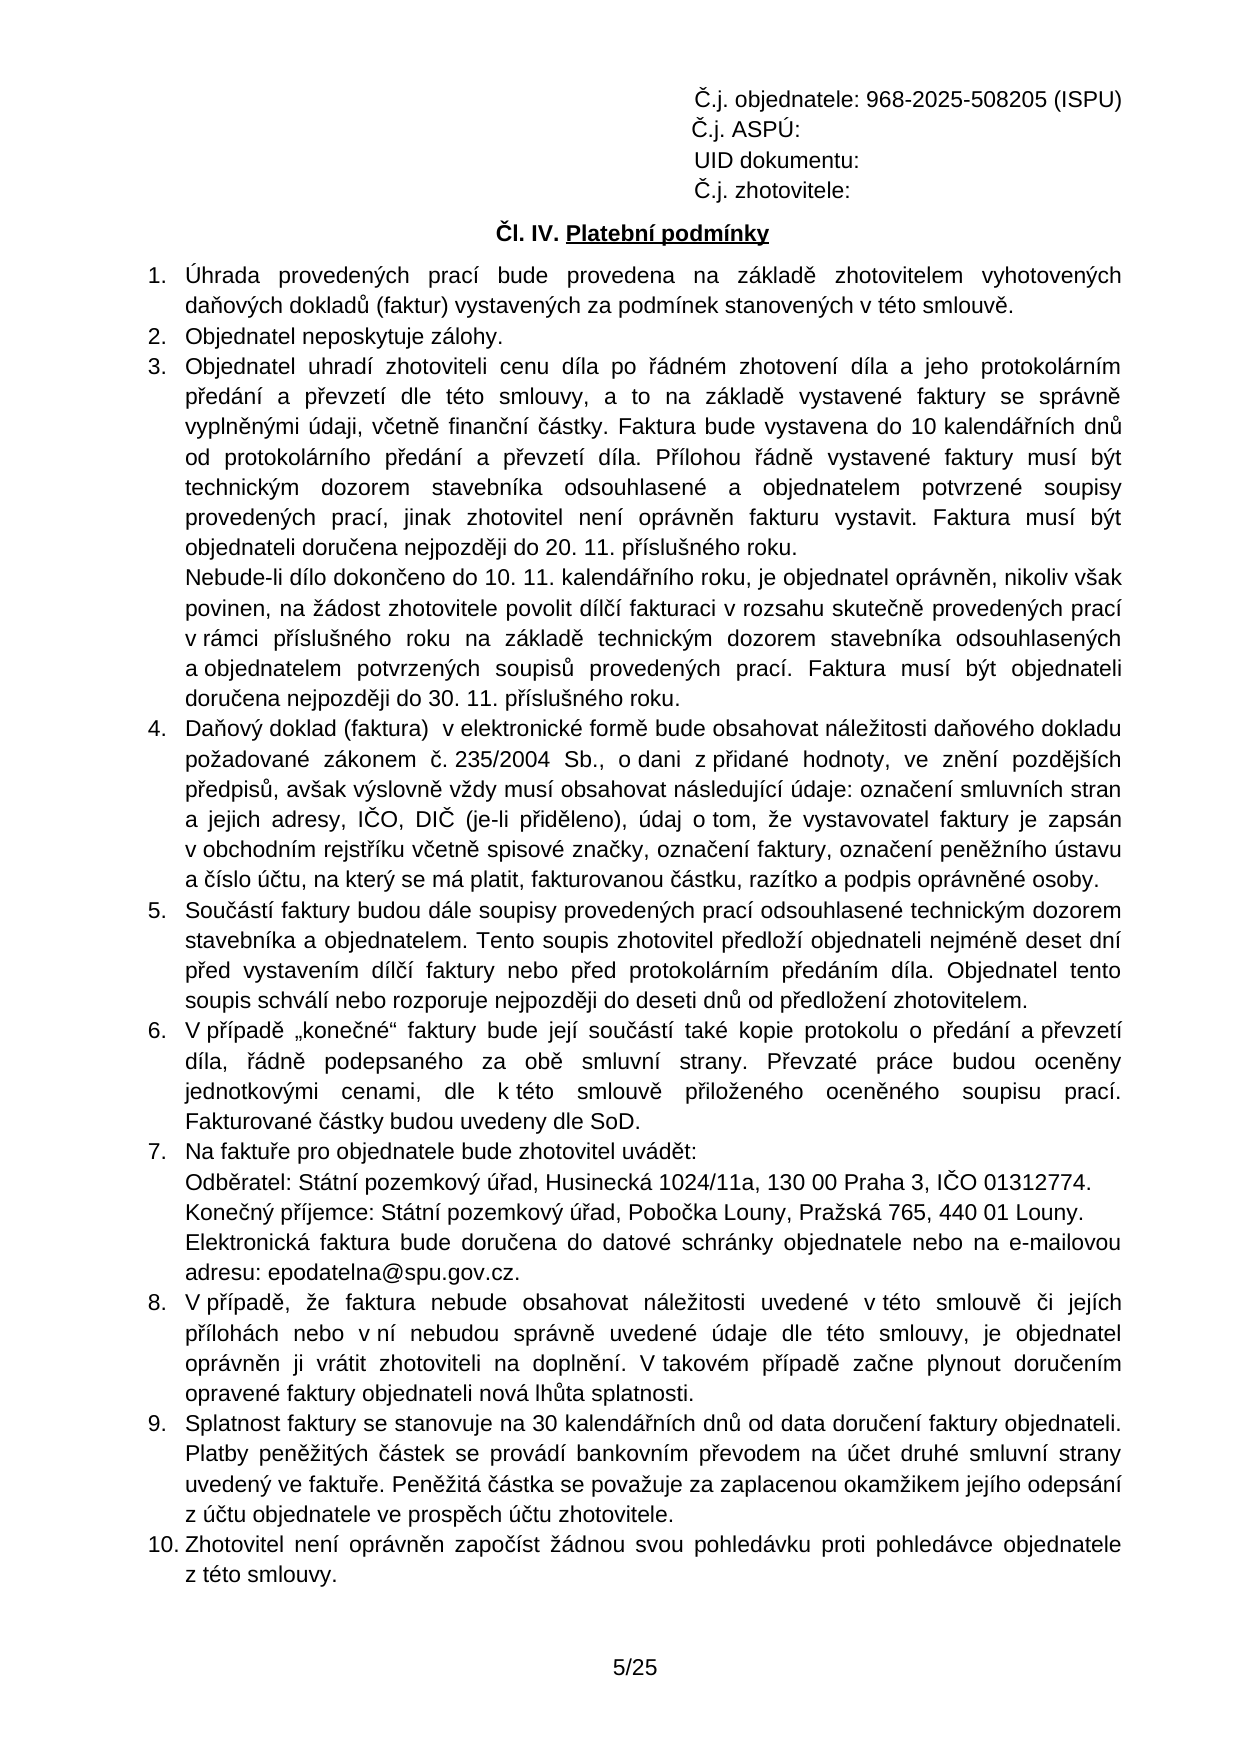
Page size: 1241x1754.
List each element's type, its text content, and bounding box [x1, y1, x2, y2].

list Daňový doklad (faktura) v elektronické formě bude obsahovat náležitosti daňového dokladu požadované zákonem č. 235/2004 Sb., o dani z přidané hodnoty, ve znění pozdějších předpisů, avšak výslovně vždy musí obsahovat následující údaje: označení smluvních stran a jejich adresy, IČO, DIČ (je-li přiděleno), údaj o tom, že vystavovatel faktury je zapsán v obchodním rejstříku včetně spisové značky, označení faktury, označení peněžního ústavu a číslo účtu, na který se má platit, fakturovanou částku, razítko a podpis oprávněné osoby. [148, 715, 1122, 893]
text Odběratel: Státní pozemkový úřad, Husinecká 1024/11a, 130 00 Praha 3, IČO 01312774. [185, 1168, 1122, 1195]
list Splatnost faktury se stanovuje na 30 kalendářních dnů od data doručení faktury objednateli. Platby peněžitých částek se provádí bankovním převodem na účet druhé smluvní strany uvedený ve faktuře. Peněžitá částka se považuje za zaplacenou okamžikem jejího odepsání z účtu objednatele ve prospěch účtu zhotovitele. [148, 1410, 1122, 1527]
list V případě „konečné“ faktury bude její součástí také kopie protokolu o předání a převzetí díla, řádně podepsaného za obě smluvní strany. Převzaté práce budou oceněny jednotkovými cenami, dle k této smlouvě přiloženého oceněného soupisu prací. Fakturované částky budou uvedeny dle SoD. [148, 1017, 1122, 1134]
list Součástí faktury budou dále soupisy provedených prací odsouhlasené technickým dozorem stavebníka a objednatelem. Tento soupis zhotovitel předloží objednateli nejméně deset dní před vystavením dílčí faktury nebo před protokolárním předáním díla. Objednatel tento soupis schválí nebo rozporuje nejpozději do deseti dnů od předložení zhotovitelem. [148, 897, 1122, 1014]
list Na faktuře pro objednatele bude zhotovitel uvádět: [148, 1138, 1122, 1165]
text Platební podmínky [148, 219, 1122, 246]
list Objednatel uhradí zhotoviteli cenu díla po řádném zhotovení díla a jeho protokolárním předání a převzetí dle této smlouvy, a to na základě vystavené faktury se správně vyplněnými údaji, včetně finanční částky. Faktura bude vystavena do 10 kalendářních dnů od protokolárního předání a převzetí díla. Přílohou řádně vystavené faktury musí být technickým dozorem stavebníka odsouhlasené a objednatelem potvrzené soupisy provedených prací, jinak zhotovitel není oprávněn fakturu vystavit. Faktura musí být objednateli doručena nejpozději do 20. 11. příslušného roku. [148, 353, 1122, 561]
list V případě, že faktura nebude obsahovat náležitosti uvedené v této smlouvě či jejích přílohách nebo v ní nebudou správně uvedené údaje dle této smlouvy, je objednatel oprávněn ji vrátit zhotoviteli na doplnění. V takovém případě začne plynout doručením opravené faktury objednateli nová lhůta splatnosti. [148, 1289, 1122, 1406]
list Zhotovitel není oprávněn započíst žádnou svou pohledávku proti pohledávce objednatele z této smlouvy. [148, 1531, 1122, 1588]
text Konečný příjemce: Státní pozemkový úřad, Pobočka Louny, Pražská 765, 440 01 Louny. [108, 1199, 1122, 1225]
text Nebude-li dílo dokončeno do 10. 11. kalendářního roku, je objednatel oprávněn, nikoliv však povinen, na žádost zhotovitele povolit dílčí fakturaci v rozsahu skutečně provedených prací v rámci příslušného roku na základě technickým dozorem stavebníka odsouhlasených a objednatelem potvrzených soupisů provedených prací. Faktura musí být objednateli doručena nejpozději do 30. 11. příslušného roku. [185, 564, 1122, 712]
list Objednatel neposkytuje zálohy. [148, 323, 1122, 349]
text Elektronická faktura bude doručena do datové schránky objednatele nebo na e-mailovou adresu: epodatelna@spu.gov.cz. [185, 1229, 1122, 1286]
list Úhrada provedených prací bude provedena na základě zhotovitelem vyhotovených daňových dokladů (faktur) vystavených za podmínek stanovených v této smlouvě. [148, 262, 1122, 319]
